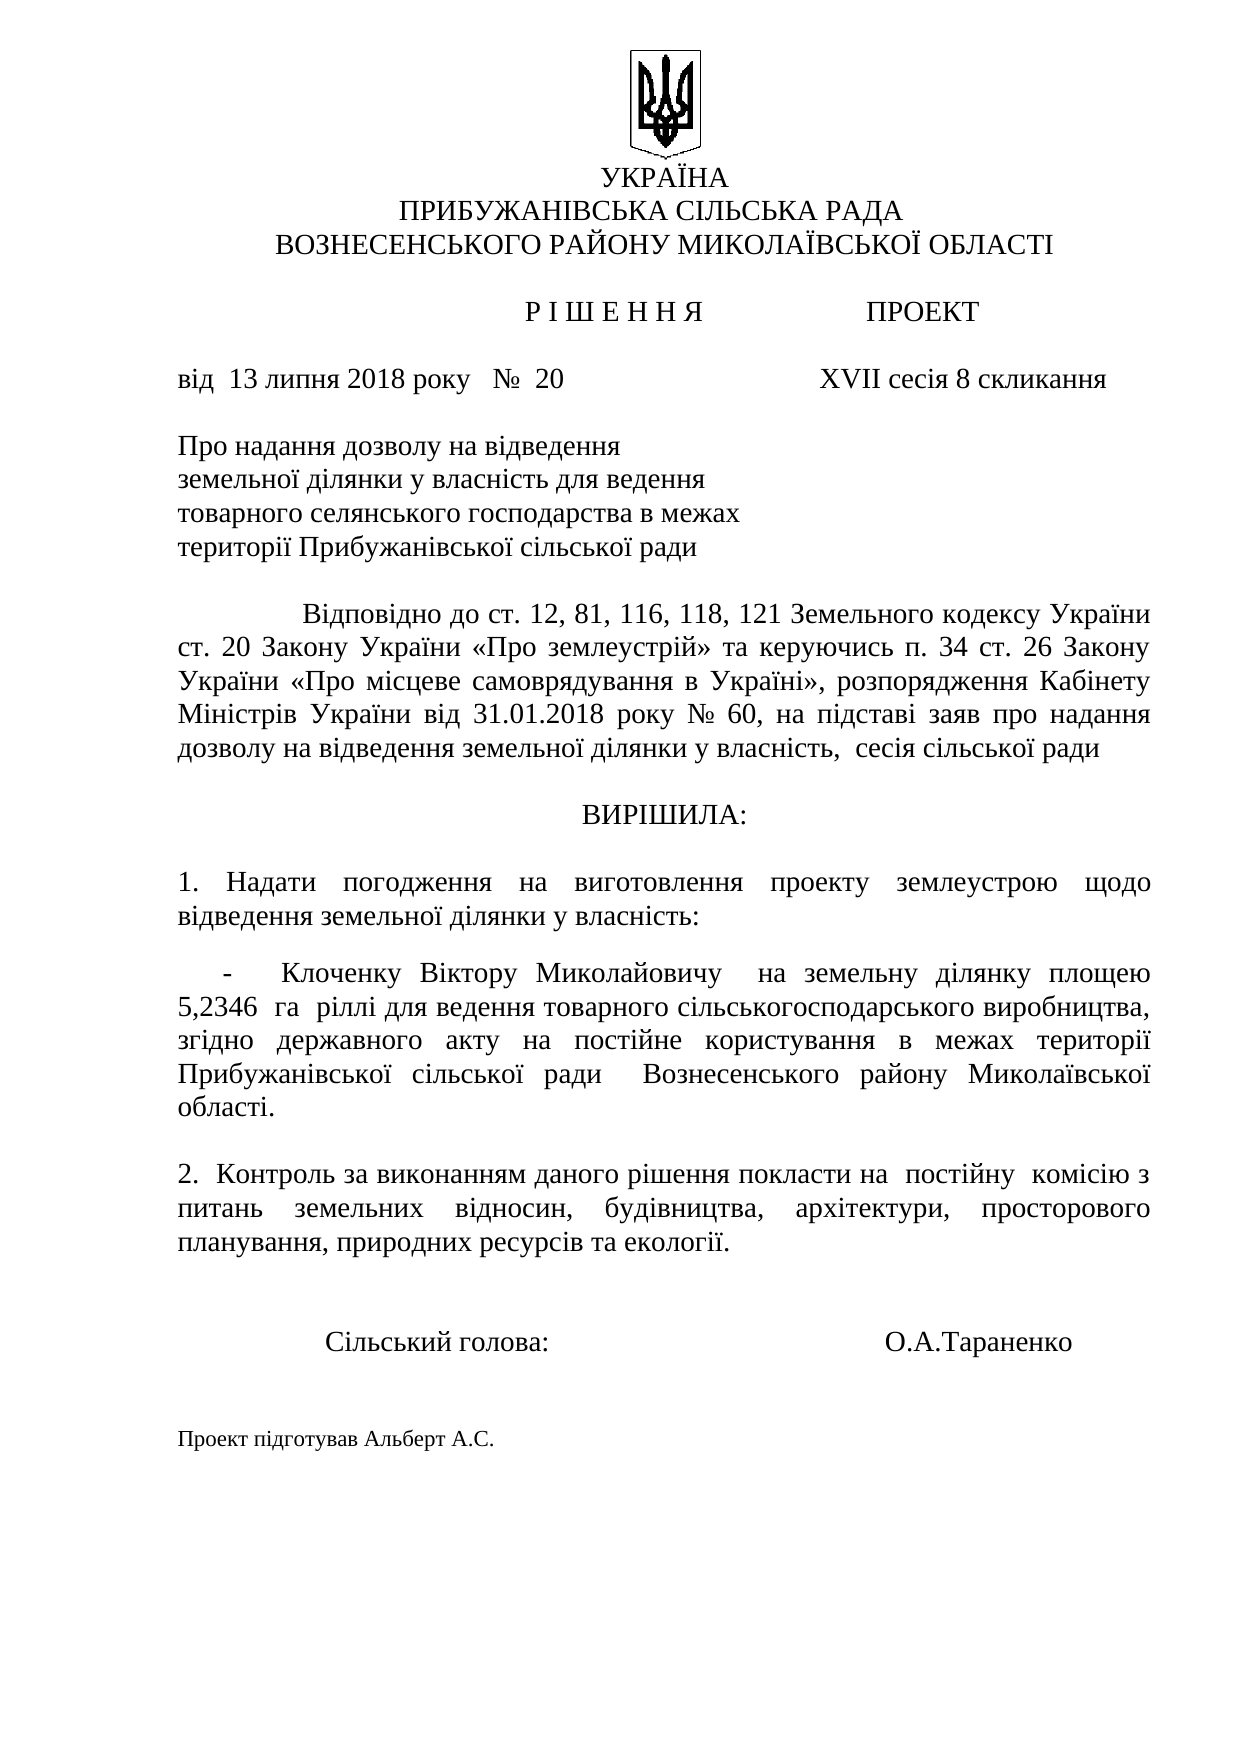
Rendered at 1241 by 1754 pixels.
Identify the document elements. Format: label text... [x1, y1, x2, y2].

text земельної ділянки у власність для ведення [177, 462, 1152, 495]
text Р І Ш Е Н Н Я ПРОЕКТ [177, 294, 1152, 327]
text ВИРІШИЛА: [177, 797, 1152, 831]
text ВОЗНЕСЕНСЬКОГО РАЙОНУ МИКОЛАЇВСЬКОЇ ОБЛАСТІ [177, 227, 1152, 260]
text Проект підготував Альберт А.С. [177, 1425, 1152, 1451]
text 1. Надати погодження на виготовлення проекту землеустрою щодо відведення земельної ділянки у власність: [177, 864, 1152, 931]
text від 13 липня 2018 року № 20 ХVІІ сесія 8 скликання [177, 361, 1152, 394]
text 2. Контроль за виконанням даного рішення покласти на постійну комісію з питань земельних відносин, будівництва, архітектури, просторового планування, природних ресурсів та екології. [177, 1157, 1152, 1257]
picture [627, 48, 703, 162]
list Клоченку Віктору Миколайовичу на земельну ділянку площею 5,2346 га ріллі для ведення товарного сільськогосподарського виробництва, згідно державного акту на постійне користування в межах території Прибужанівської сільської ради Вознесенського району Миколаївської області. [177, 955, 1152, 1123]
text Про надання дозволу на відведення [177, 428, 1152, 462]
text УКРАЇНА [177, 160, 1152, 193]
text Відповідно до ст. 12, 81, 116, 118, 121 Земельного кодексу України ст. 20 Закону України «Про землеустрій» та керуючись п. 34 ст. 26 Закону України «Про місцеве самоврядування в Україні», розпорядження Кабінету Міністрів України від 31.01.2018 року № 60, на підставі заяв про надання дозволу на відведення земельної ділянки у власність, сесія сільської ради [177, 596, 1152, 763]
text території Прибужанівської сільської ради [177, 529, 1152, 562]
text Сільський голова: О.А.Тараненко [177, 1324, 1152, 1358]
text товарного селянського господарства в межах [177, 495, 1152, 529]
text ПРИБУЖАНІВСЬКА СІЛЬСЬКА РАДА [325, 193, 1152, 227]
